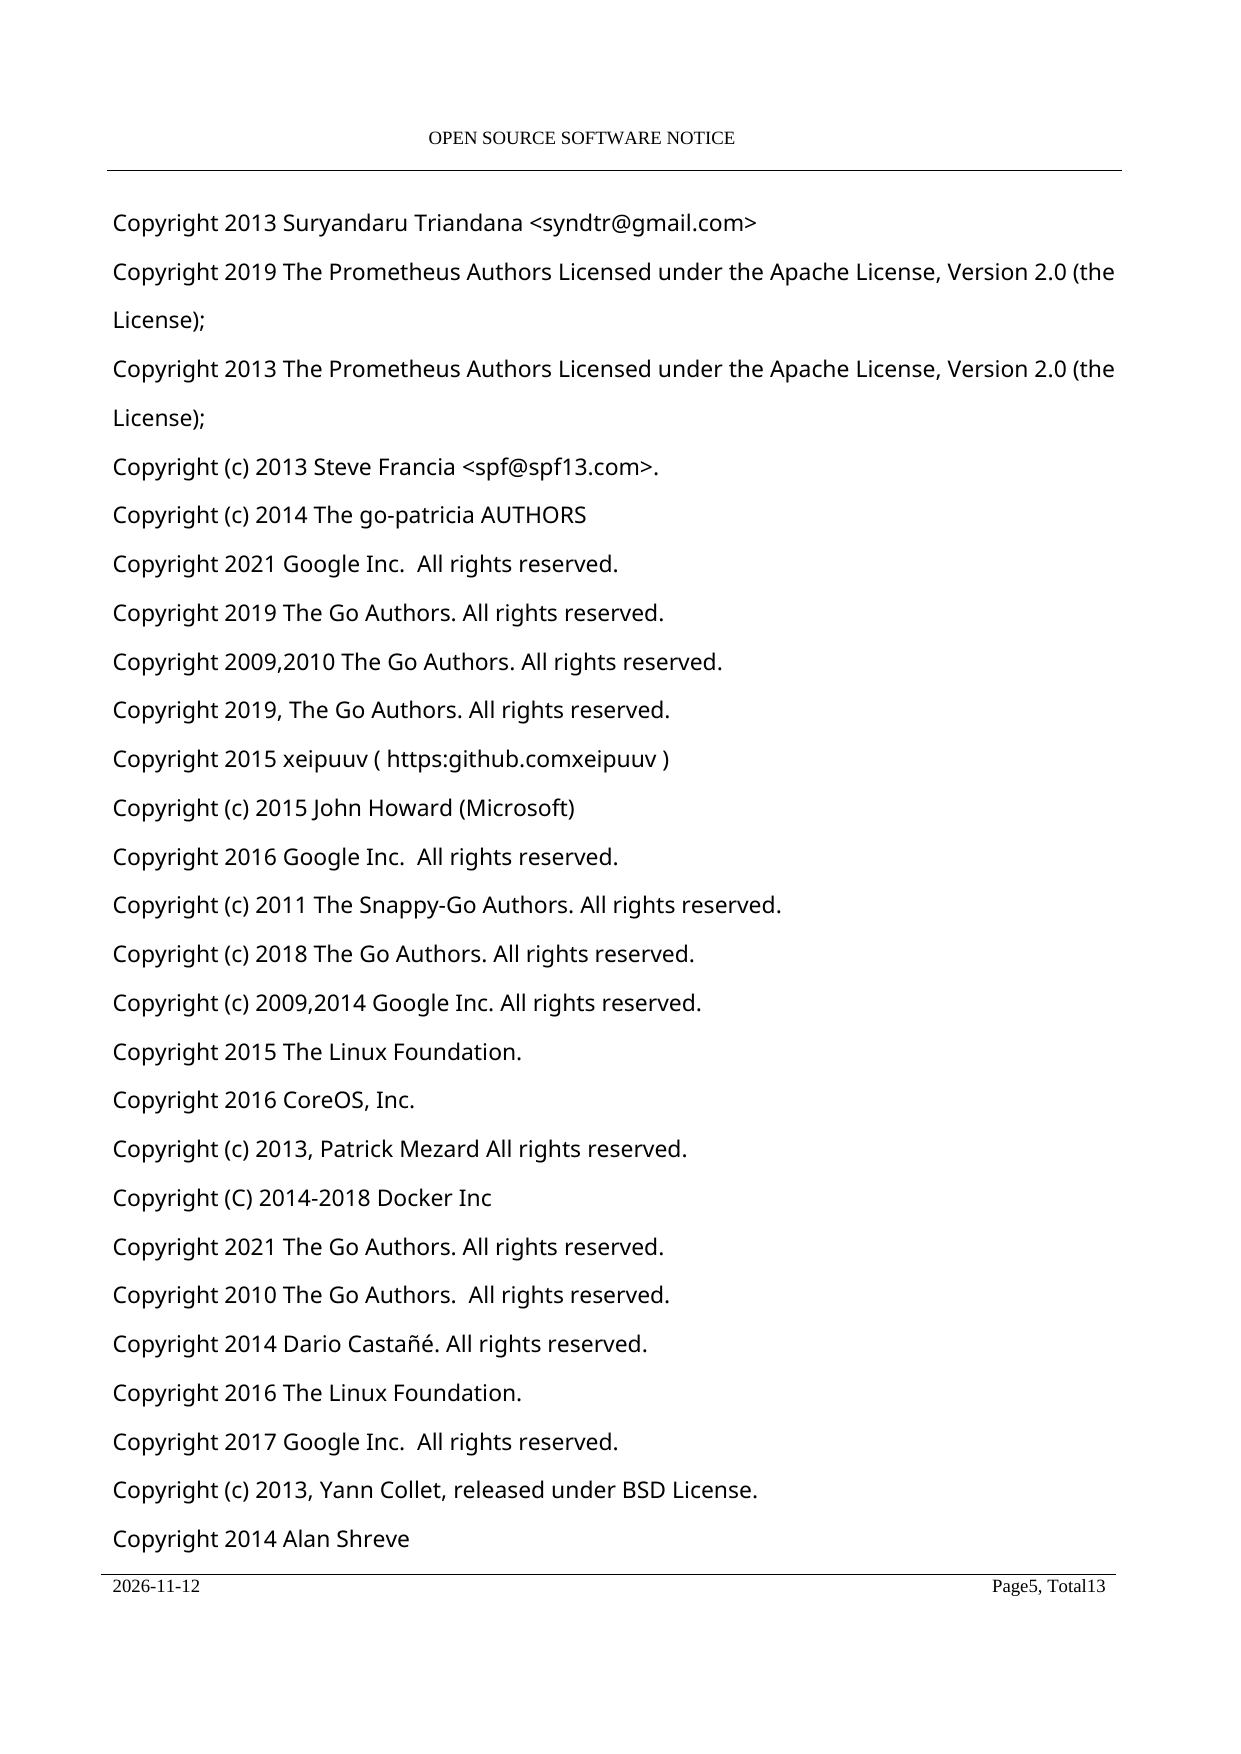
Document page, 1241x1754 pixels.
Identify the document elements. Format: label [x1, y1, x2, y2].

text [112, 206, 1128, 1555]
